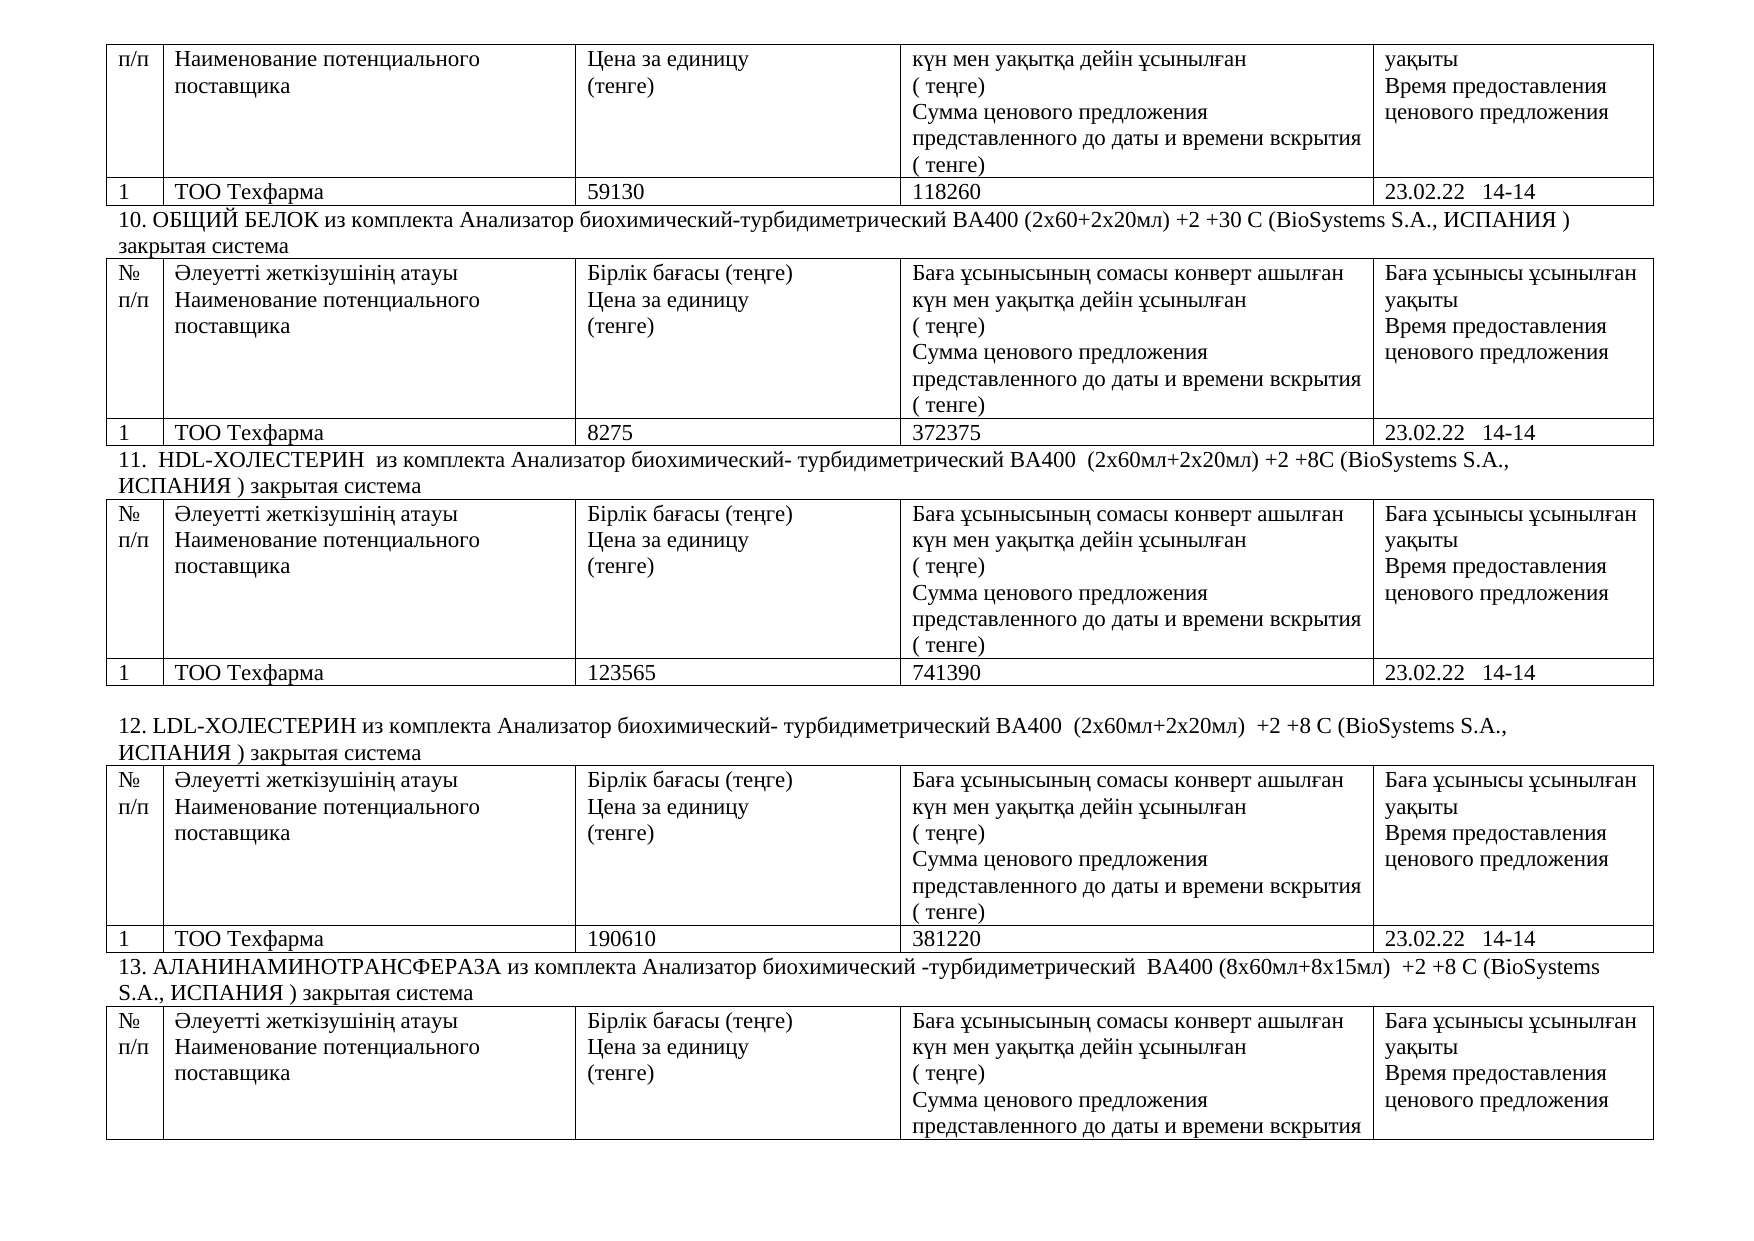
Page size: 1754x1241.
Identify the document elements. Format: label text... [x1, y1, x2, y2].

table_cell 372375 [901, 419, 1373, 445]
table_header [164, 45, 575, 177]
table_header № п/п [107, 500, 163, 658]
table_cell 23.02.22 14-14 [1374, 419, 1653, 445]
table_header Әлеуетті жеткізушінің атауы Наименование потенциального поставщика [164, 500, 575, 658]
table_cell ТОО Техфарма [164, 419, 575, 445]
table_cell 123565 [576, 659, 900, 685]
table_cell 118260 [901, 178, 1373, 204]
text 13. АЛАНИНАМИНОТРАНСФЕРАЗА из комплекта Анализатор биохимический -турбидиметрический ВА400 (8х60мл+8х15мл) +2 +8 С (BioSystems S.A., ИСПАНИЯ ) закрытая система [118, 953, 1636, 1006]
table_cell ТОО Техфарма [164, 659, 575, 685]
table_cell 1 [107, 419, 163, 445]
table_header № п/п [107, 45, 163, 177]
table_header Бірлік бағасы (теңге) Цена за единицу (тенге) [576, 259, 900, 417]
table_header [901, 1007, 1373, 1138]
table_header Әлеуетті жеткізушінің атауы Наименование потенциального поставщика [164, 766, 575, 924]
table_cell ТОО Техфарма [164, 178, 575, 204]
table_header Бірлік бағасы (теңге) Цена за единицу (тенге) [576, 500, 900, 658]
table_cell 1 [107, 659, 163, 685]
table_cell 190610 [576, 926, 900, 952]
table_cell 23.02.22 14-14 [1374, 926, 1653, 952]
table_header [1374, 1007, 1653, 1138]
table_cell 8275 [576, 419, 900, 445]
table_cell 23.02.22 14-14 [1374, 178, 1653, 204]
table_cell 23.02.22 14-14 [1374, 659, 1653, 685]
table_cell 381220 [901, 926, 1373, 952]
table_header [901, 45, 1373, 177]
table_cell 1 [107, 926, 163, 952]
table_cell 741390 [901, 659, 1373, 685]
table_header № п/п [107, 259, 163, 417]
table_cell 1 [107, 178, 163, 204]
table_cell ТОО Техфарма [164, 926, 575, 952]
table_header Баға ұсынысы ұсынылған уақыты Время предоставления ценового предложения [1374, 766, 1653, 924]
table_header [576, 1007, 900, 1138]
table_header Баға ұсынысы ұсынылған уақыты Время предоставления ценового предложения [1374, 500, 1653, 658]
table_header № п/п [107, 1007, 163, 1138]
text 12. LDL-ХОЛЕСТЕРИН из комплекта Анализатор биохимический- турбидиметрический ВА400 (2x60мл+2х20мл) +2 +8 С (BioSystems S.A., ИСПАНИЯ ) закрытая система [118, 713, 1636, 765]
table_cell 59130 [576, 178, 900, 204]
table_header Әлеуетті жеткізушінің атауы Наименование потенциального поставщика [164, 259, 575, 417]
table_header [1374, 45, 1653, 177]
table_header Баға ұсынысы ұсынылған уақыты Время предоставления ценового предложения [1374, 259, 1653, 417]
text 10. ОБЩИЙ БЕЛОК из комплекта Анализатор биохимический-турбидиметрический ВА400 (2x60+2x20мл) +2 +30 С (BioSystems S.A., ИСПАНИЯ ) закрытая система [118, 206, 1636, 258]
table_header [576, 45, 900, 177]
table_header № п/п [107, 766, 163, 924]
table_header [164, 1007, 575, 1138]
table_header Бірлік бағасы (теңге) Цена за единицу (тенге) [576, 766, 900, 924]
text 11. HDL-ХОЛЕСТЕРИН из комплекта Анализатор биохимический- турбидиметрический ВА400 (2x60мл+2х20мл) +2 +8С (BioSystems S.A., ИСПАНИЯ ) закрытая система [118, 446, 1636, 499]
